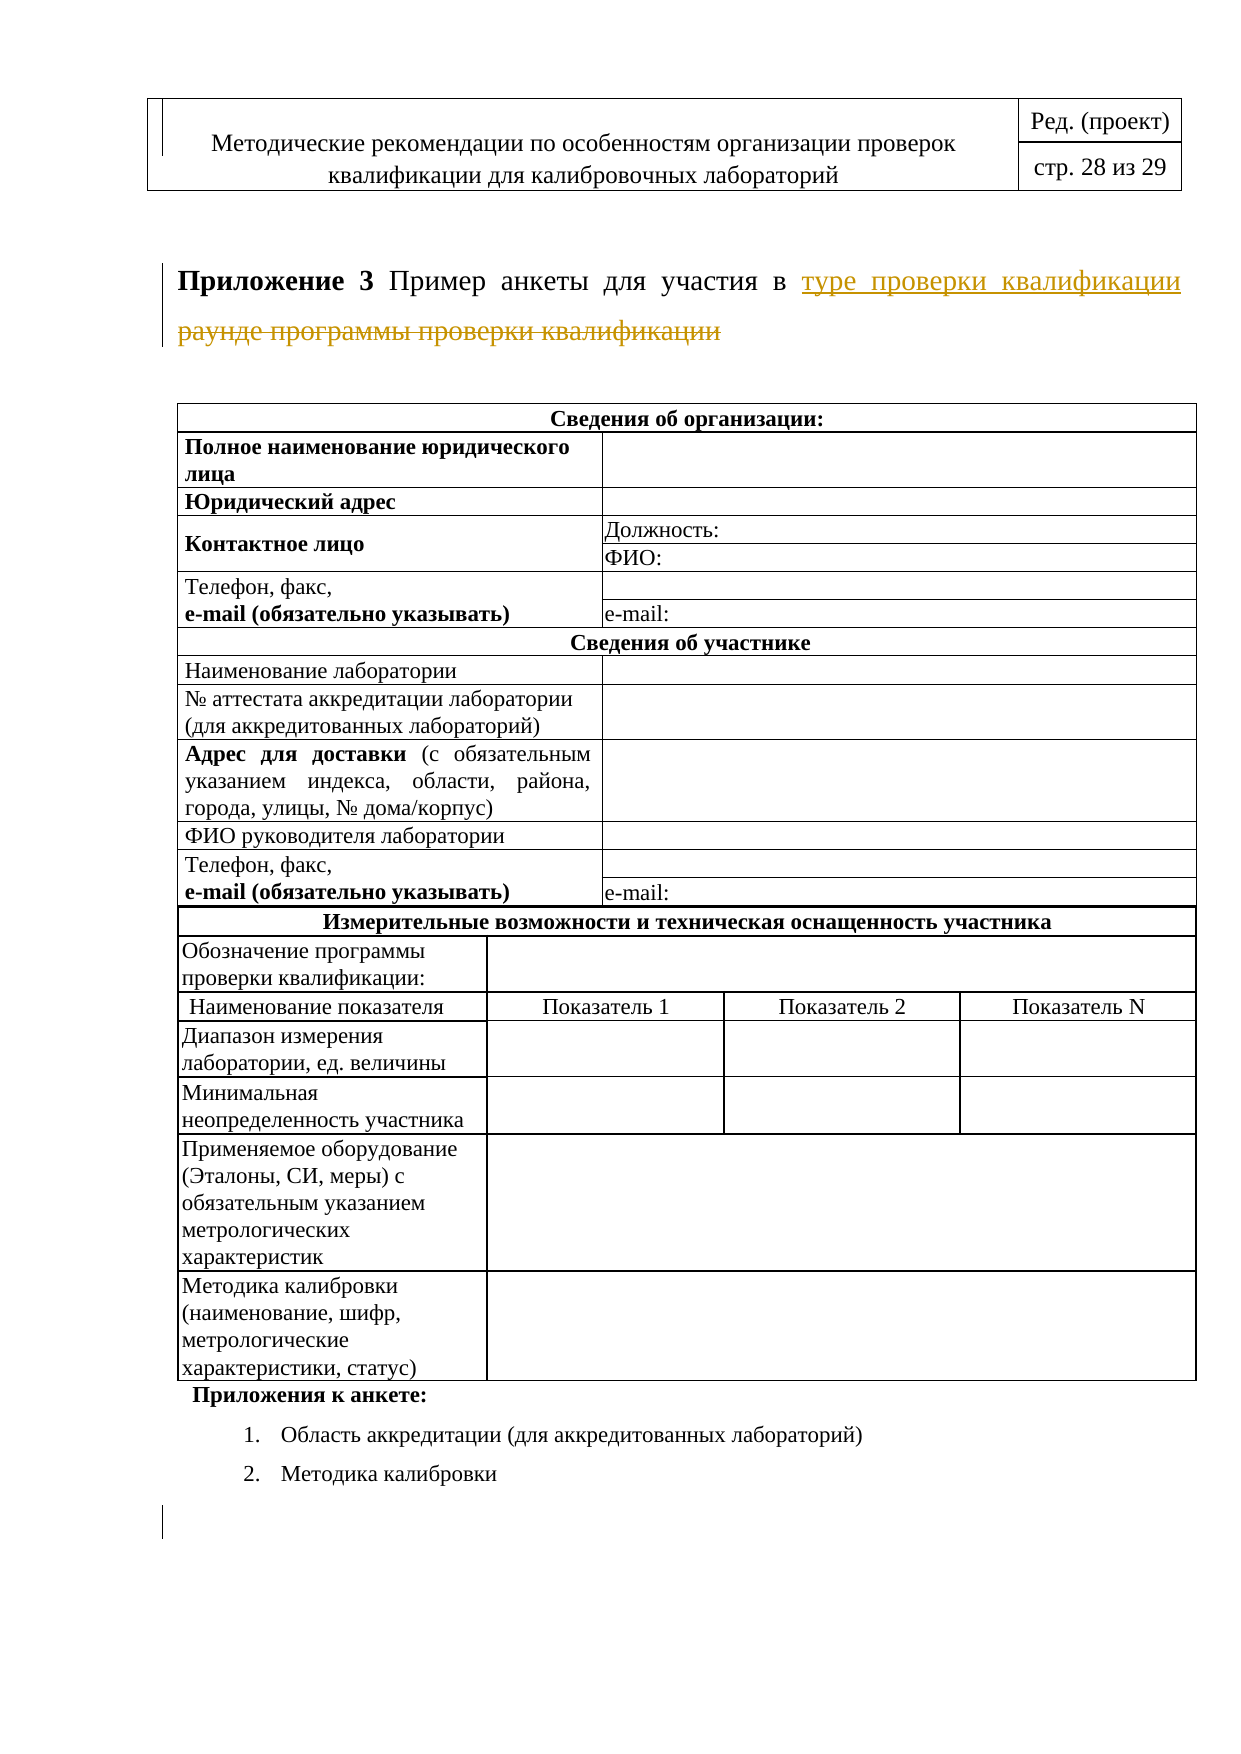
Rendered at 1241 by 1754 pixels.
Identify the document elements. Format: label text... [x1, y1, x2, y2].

table_cell Диапазон измерения лаборатории, ед. величины [179, 1022, 486, 1076]
table_cell Наименование показателя [179, 993, 486, 1020]
table_cell [488, 937, 1195, 991]
table_cell [488, 1135, 1195, 1270]
table_cell Применяемое оборудование (Эталоны, СИ, меры) с обязательным указанием метрологических характеристик [179, 1135, 486, 1270]
table_cell [603, 822, 1196, 849]
table_cell [488, 1021, 723, 1076]
table_cell ФИО: [603, 544, 1196, 571]
table_cell [961, 1077, 1195, 1132]
table_cell [603, 656, 1196, 683]
table_cell Полное наименование юридического лица [178, 433, 602, 487]
table_cell Юридический адрес [178, 488, 602, 515]
table_cell Показатель 1 [488, 993, 723, 1020]
table_header Сведения об организации: [178, 404, 1196, 431]
table_cell Телефон, факс, e-mail (обязательно указывать) [178, 850, 602, 905]
table_cell [603, 685, 1196, 739]
table_cell Методика калибровки (наименование, шифр, метрологические характеристики, статус) [179, 1272, 486, 1380]
list Приложения к анкете: [192, 1381, 1181, 1408]
table_cell Контактное лицо [178, 516, 602, 571]
table_cell [725, 1021, 959, 1076]
table_cell [603, 433, 1196, 487]
table_cell e-mail: [603, 878, 1196, 905]
table_cell [603, 488, 1196, 515]
table_cell Должность: [603, 516, 1196, 543]
table_cell [603, 572, 1196, 599]
table_cell Обозначение программы проверки квалификации: [179, 937, 486, 991]
table_cell [488, 1077, 723, 1132]
table_cell Телефон, факс, e-mail (обязательно указывать) [178, 572, 602, 627]
table_cell Измерительные возможности и техническая оснащенность участника [179, 908, 1195, 934]
table_cell [961, 1021, 1195, 1076]
table_cell [488, 1272, 1195, 1380]
list Методика калибровки [243, 1460, 1181, 1487]
table_cell Показатель N [961, 993, 1195, 1020]
table_cell Адрес для доставки (с обязательным указанием индекса, области, района, города, улицы, № дома/корпус) [178, 740, 602, 821]
list Область аккредитации (для аккредитованных лабораторий) [243, 1421, 1181, 1447]
table_cell Наименование лаборатории [178, 656, 602, 683]
table_cell Минимальная неопределенность участника [179, 1078, 486, 1132]
table_cell № аттестата аккредитации лаборатории (для аккредитованных лабораторий) [178, 685, 602, 739]
subtitle Приложение 3 Пример анкеты для участия в [177, 263, 1181, 347]
table_cell Сведения об участнике [178, 628, 1196, 655]
table_cell [603, 740, 1196, 821]
table_cell Показатель 2 [725, 993, 959, 1020]
table_cell ФИО руководителя лаборатории [178, 822, 602, 849]
table_cell e-mail: [603, 600, 1196, 627]
table_cell [603, 850, 1196, 877]
table_cell [725, 1077, 959, 1132]
